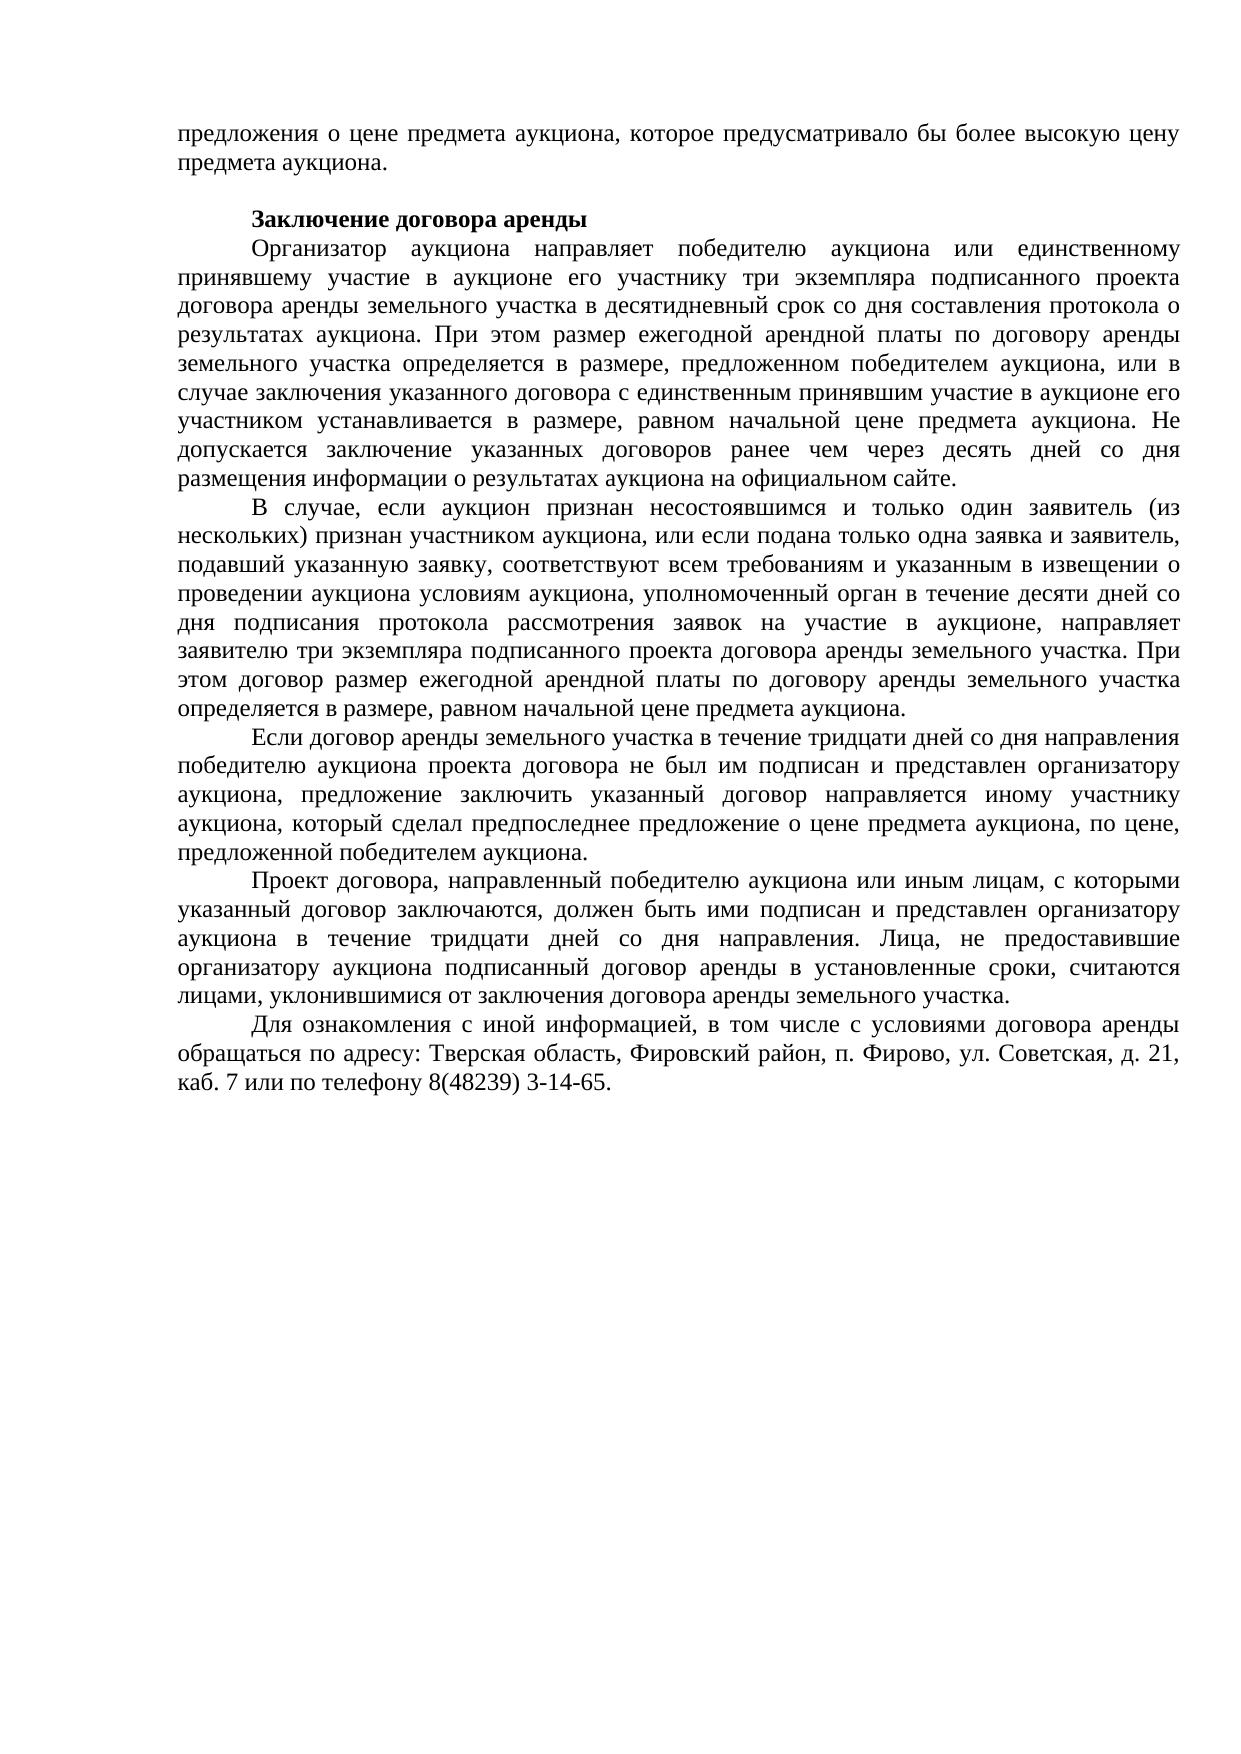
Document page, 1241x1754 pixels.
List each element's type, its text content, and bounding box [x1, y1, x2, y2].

text В случае, если аукцион признан несостоявшимся и только один заявитель (из нескольких) признан участником аукциона, или если подана только одна заявка и заявитель, подавший указанную заявку, соответствуют всем требованиям и указанным в извещении о проведении аукциона условиям аукциона, уполномоченный орган в течение десяти дней со дня подписания протокола рассмотрения заявок на участие в аукционе, направляет заявителю три экземпляра подписанного проекта договора аренды земельного участка. При этом договор размер ежегодной арендной платы по договору аренды земельного участка определяется в размере, равном начальной цене предмета аукциона. [177, 492, 1181, 722]
text Проект договора, направленный победителю аукциона или иным лицам, с которыми указанный договор заключаются, должен быть ими подписан и представлен организатору аукциона в течение тридцати дней со дня направления. Лица, не предоставившие организатору аукциона подписанный договор аренды в установленные сроки, считаются лицами, уклонившимися от заключения договора аренды земельного участка. [177, 866, 1181, 1009]
text Для ознакомления с иной информацией, в том числе с условиями договора аренды обращаться по адресу: Тверская область, Фировский район, п. Фирово, ул. Советская, д. 21, каб. 7 или по телефону 8(48239) 3-14-65. [177, 1009, 1181, 1096]
text Если договор аренды земельного участка в течение тридцати дней со дня направления победителю аукциона проекта договора не был им подписан и представлен организатору аукциона, предложение заключить указанный договор направляется иному участнику аукциона, который сделал предпоследнее предложение о цене предмета аукциона, по цене, предложенной победителем аукциона. [177, 722, 1181, 866]
text Организатор аукциона направляет победителю аукциона или единственному принявшему участие в аукционе его участнику три экземпляра подписанного проекта договора аренды земельного участка в десятидневный срок со дня составления протокола о результатах аукциона. При этом размер ежегодной арендной платы по договору аренды земельного участка определяется в размере, предложенном победителем аукциона, или в случае заключения указанного договора с единственным принявшим участие в аукционе его участником устанавливается в размере, равном начальной цене предмета аукциона. Не допускается заключение указанных договоров ранее чем через десять дней со дня размещения информации о результатах аукциона на официальном сайте. [177, 233, 1181, 492]
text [177, 118, 1181, 176]
text Заключение договора аренды [177, 204, 1181, 233]
